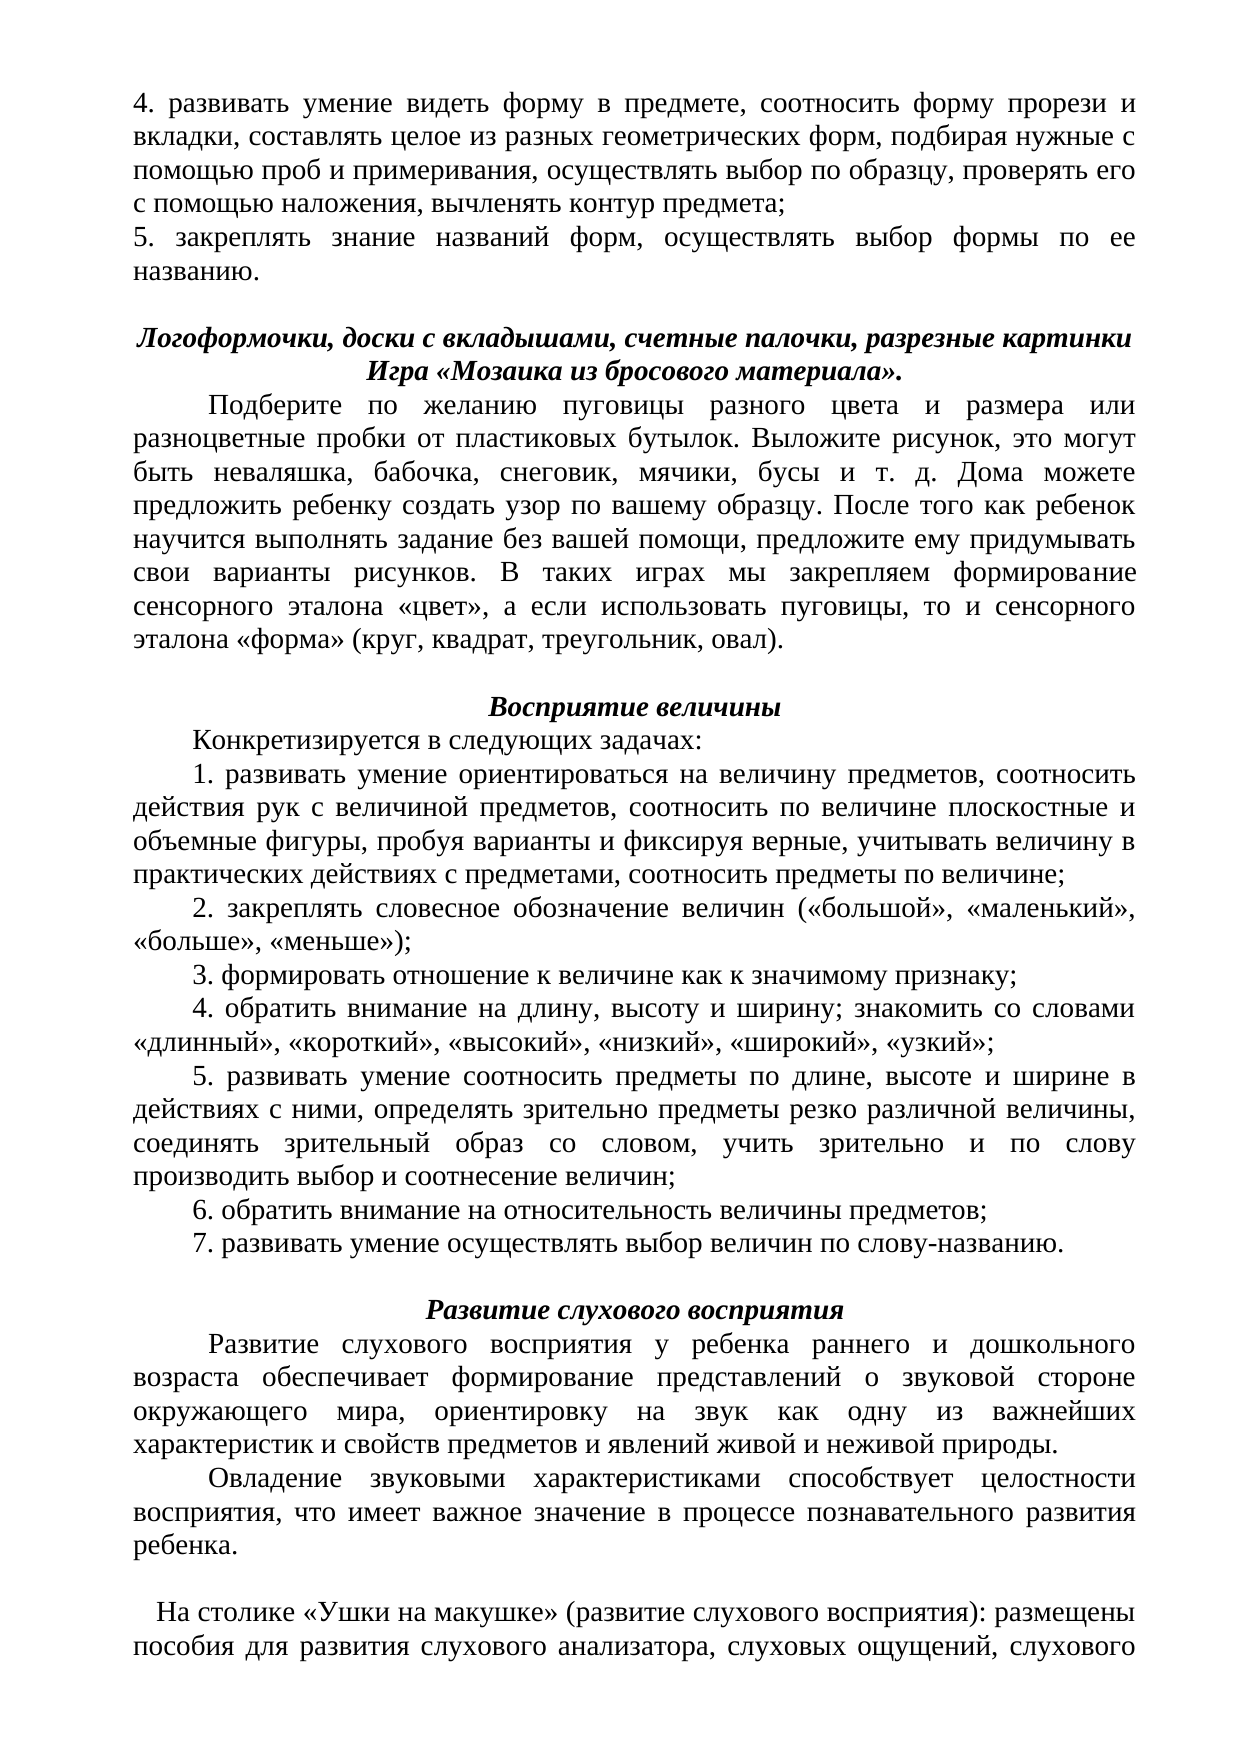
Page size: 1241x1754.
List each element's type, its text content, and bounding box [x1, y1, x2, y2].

text Конкретизируется в следующих задачах: [133, 722, 1137, 756]
text Логоформочки, доски с вкладышами, счетные палочки, разрезные картинки [133, 320, 1137, 353]
text Игра «Мозаика из бросового материала». [133, 353, 1137, 387]
text 5. закреплять знание названий форм, осуществлять выбор формы по ее названию. [133, 219, 1137, 286]
text 6. обратить внимание на относительность величины предметов; [133, 1192, 1137, 1225]
text Развитие слухового восприятия [133, 1292, 1137, 1326]
text 5. развивать умение соотносить предметы по длине, высоте и ширине в действиях с ними, определять зрительно предметы резко различной величины, соединять зрительный образ со словом, учить зрительно и по слову производить выбор и соотнесение величин; [133, 1058, 1137, 1192]
text 4. развивать умение видеть форму в предмете, соотносить форму прорези и вкладки, составлять целое из разных геометрических форм, подбирая нужные с помощью проб и примеривания, осуществлять выбор по образцу, проверять его с помощью наложения, вычленять контур предмета; [133, 85, 1137, 219]
text 7. развивать умение осуществлять выбор величин по слову-названию. [133, 1225, 1137, 1259]
text 1. развивать умение ориентироваться на величину предметов, соотносить действия рук с величиной предметов, соотносить по величине плоскостные и объемные фигуры, пробуя варианты и фиксируя верные, учитывать величину в практических действиях с предметами, соотносить предметы по величине; [133, 756, 1137, 890]
text 4. обратить внимание на длину, высоту и ширину; знакомить со словами «длинный», «короткий», «высокий», «низкий», «широкий», «узкий»; [133, 991, 1137, 1058]
text Подберите по желанию пуговицы разного цвета и размера или разноцветные пробки от пластиковых бутылок. Выложите рисунок, это могут быть неваляшка, бабочка, снеговик, мячики, бусы и т. д. Дома можете предложить ребенку создать узор по вашему образцу. После того как ребенок научится выполнять задание без вашей помощи, предложите ему придумывать свои варианты рисунков. В таких играх мы закрепляем формирование сенсорного эталона «цвет», а если использовать пуговицы, то и сенсорного эталона «форма» (круг, квадрат, треугольник, овал). [133, 387, 1137, 655]
text Развитие слухового восприятия у ребенка раннего и дошкольного возраста обеспечивает формирование представлений о звуковой стороне окружающего мира, ориентировку на звук как одну из важнейших характеристик и свойств предметов и явлений живой и неживой природы. [133, 1326, 1137, 1460]
text Восприятие величины [133, 689, 1137, 722]
text 2. закреплять словесное обозначение величин («большой», «маленький», «больше», «меньше»); [133, 890, 1137, 957]
text Овладение звуковыми характеристиками способствует целостности восприятия, что имеет важное значение в процессе познавательного развития ребенка. [133, 1460, 1137, 1561]
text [133, 1594, 1137, 1661]
text 3. формировать отношение к величине как к значимому признаку; [133, 957, 1137, 991]
